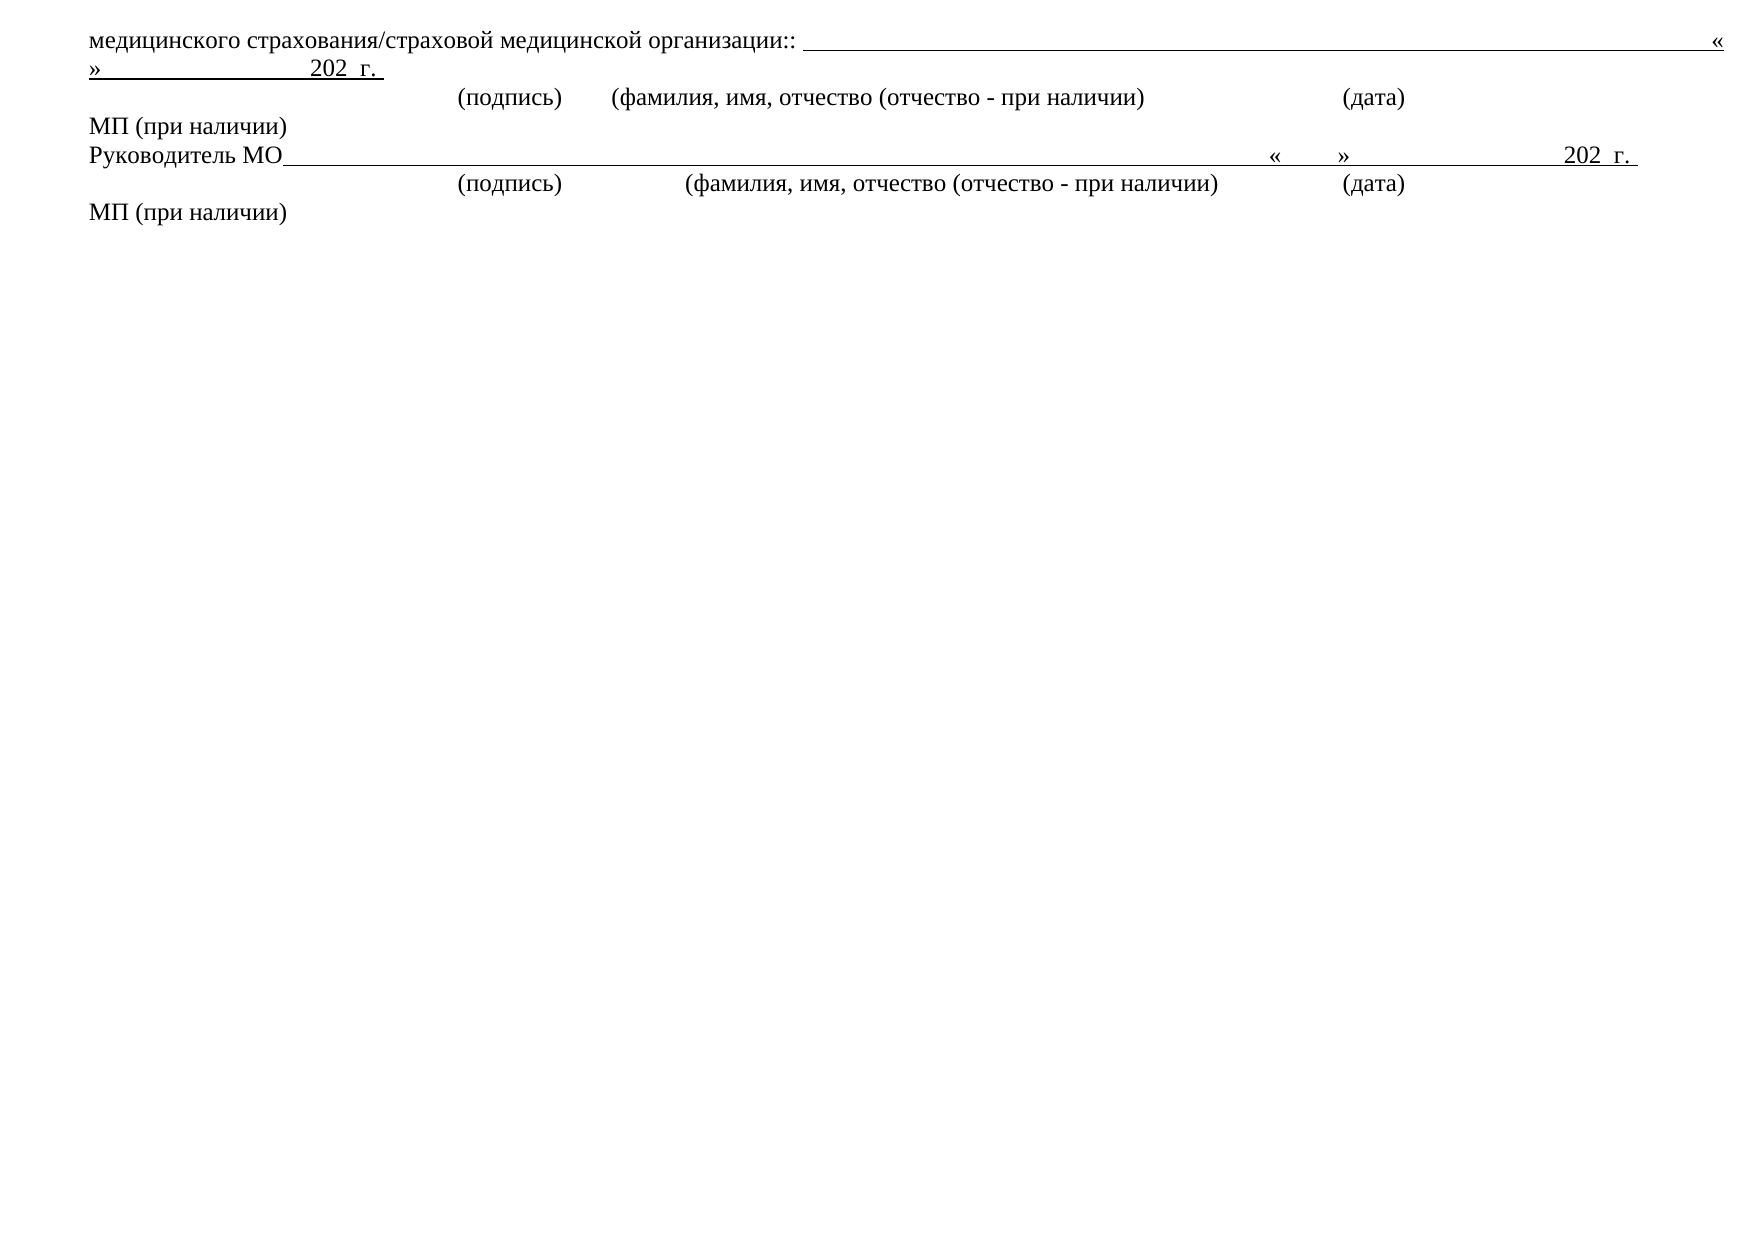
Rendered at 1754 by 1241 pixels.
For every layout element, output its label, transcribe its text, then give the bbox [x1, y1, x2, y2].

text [89, 25, 1728, 82]
text МП (при наличии) [89, 111, 1728, 140]
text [384, 82, 1728, 111]
text МП (при наличии) [89, 197, 1728, 226]
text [384, 168, 1728, 197]
text Руководитель МО « » 202 г. [89, 140, 1728, 168]
